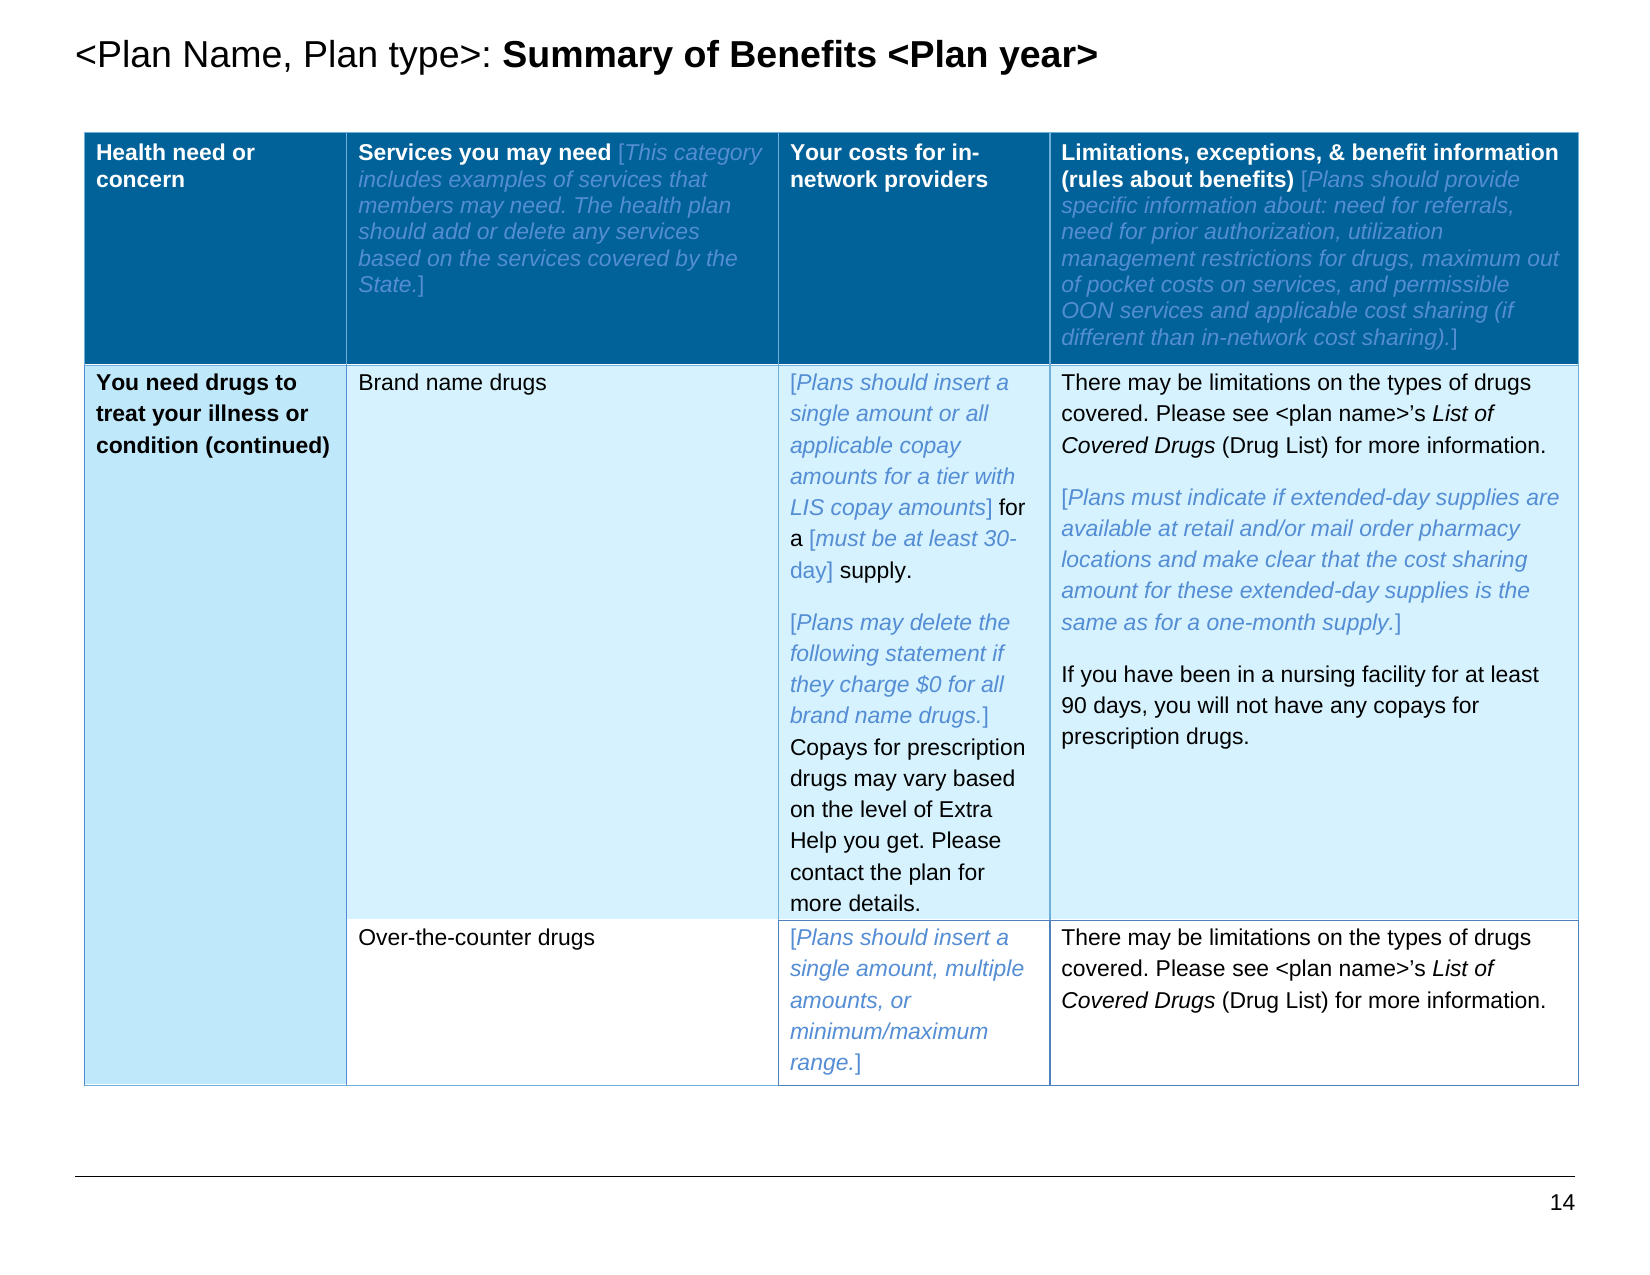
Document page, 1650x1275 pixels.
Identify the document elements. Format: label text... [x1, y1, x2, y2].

table_cell There may be limitations on the types of drugs covered. Please see <plan name>’s List of Covered Drugs (Drug List) for more information. [1051, 921, 1578, 1084]
table_header Services you may need [This category includes examples of services that members may need. The health plan should add or delete any services based on the services covered by the State.] [347, 133, 778, 364]
table_cell Over-the-counter drugs [347, 921, 778, 1084]
table_header Limitations, exceptions, & benefit information (rules about benefits) [Plans should provide specific information about: need for referrals, need for prior authorization, utilization management restrictions for drugs, maximum out of pocket costs on services, and permissible OON services and applicable cost sharing (if different than in-network cost sharing).] [1051, 133, 1578, 364]
table_cell You need drugs to treat your illness or condition (continued) [85, 366, 346, 1084]
table_cell [Plans should insert a single amount or all applicable copay amounts for a tier with LIS copay amounts] for a [must be at least 30-day] supply. [Plans may delete the following statement if they charge $0 for all brand name drugs.] Copays for prescription drugs may vary based on the level of Extra Help you get. Please contact the plan for more details. [779, 366, 1049, 919]
table_cell [Plans should insert a single amount, multiple amounts, or minimum/maximum range.] [779, 921, 1049, 1084]
table_cell Brand name drugs [347, 366, 778, 919]
table_header Your costs for in-network providers [779, 133, 1049, 364]
table_header Health need or concern [85, 133, 346, 364]
